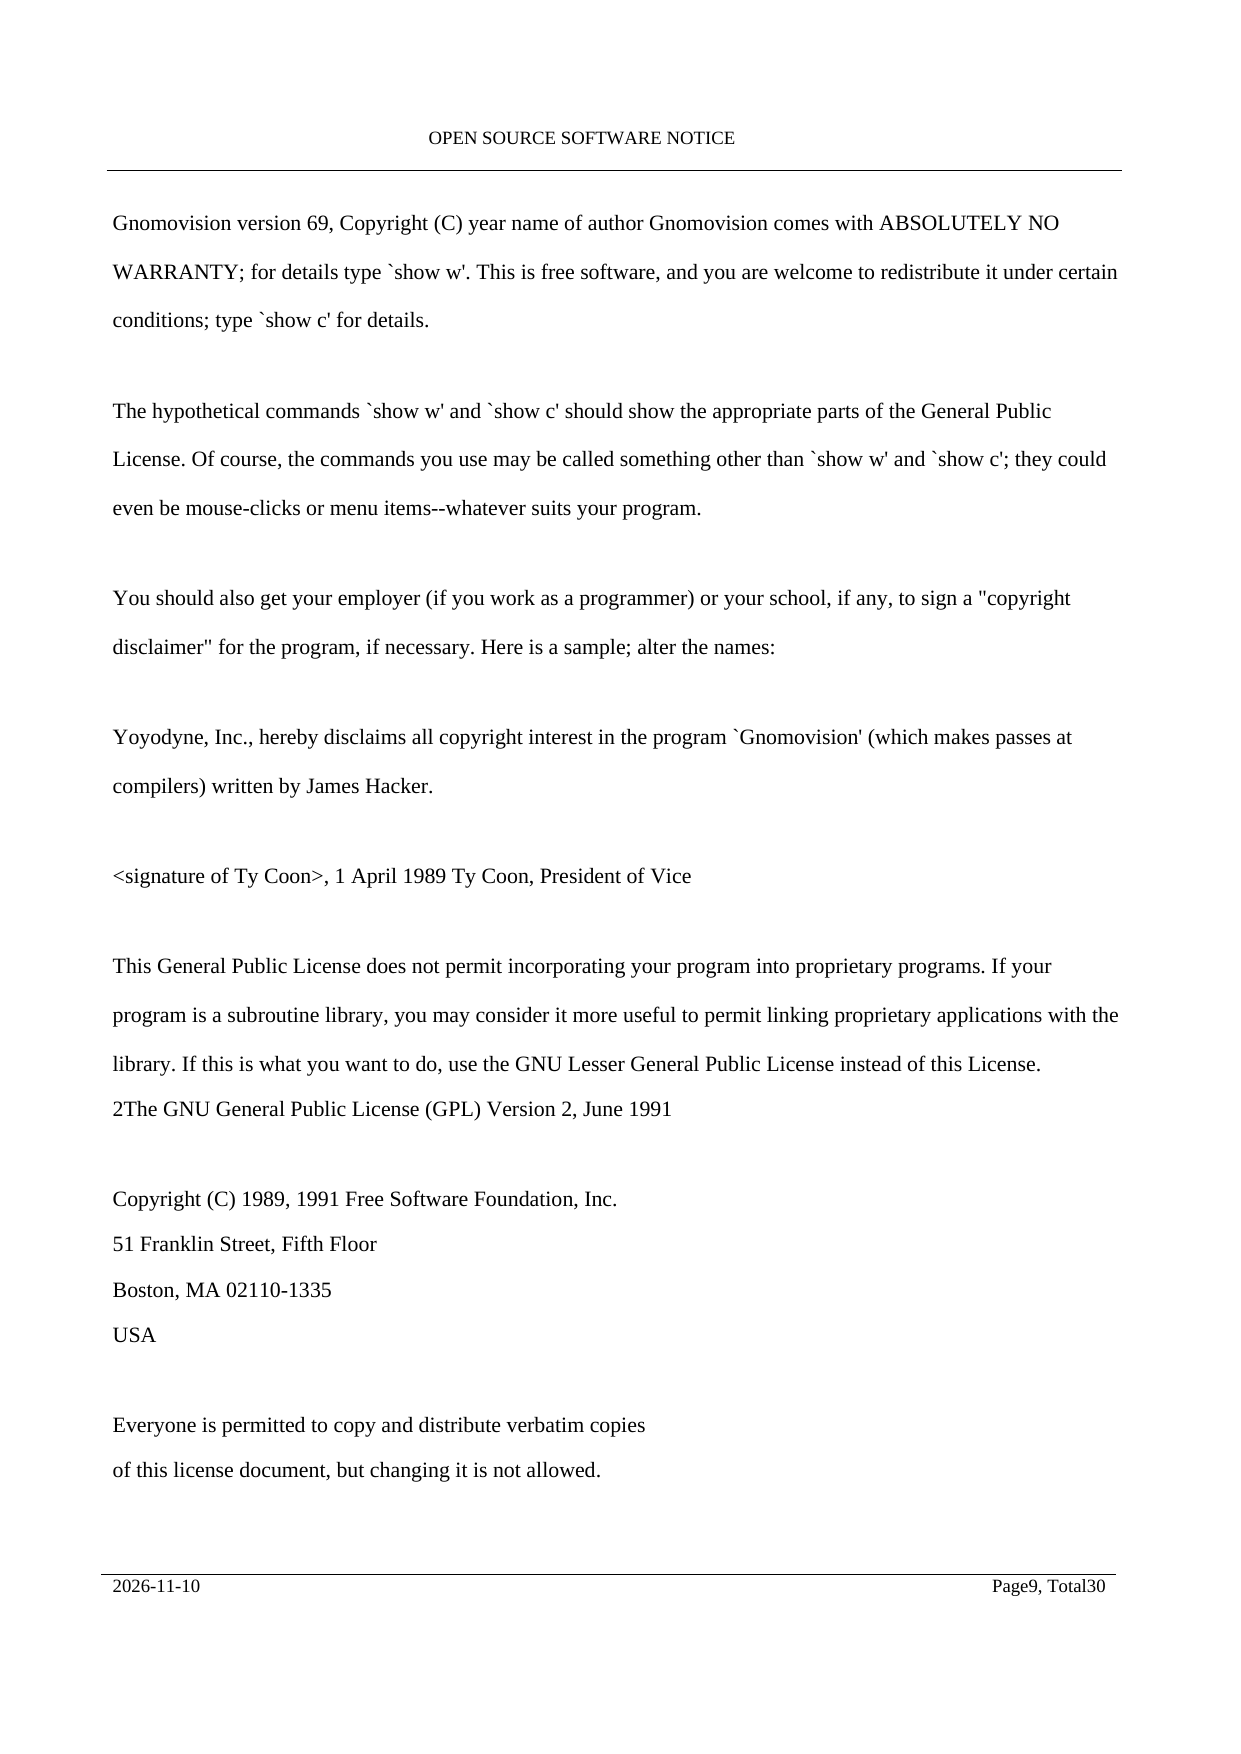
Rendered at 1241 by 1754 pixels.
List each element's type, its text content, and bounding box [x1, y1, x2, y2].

text USA [112, 1318, 1128, 1351]
text of this license document, but changing it is not allowed. [112, 1453, 1128, 1486]
text Boston, MA 02110-1335 [112, 1273, 1128, 1305]
text Everyone is permitted to copy and distribute verbatim copies [112, 1408, 1128, 1441]
text 2The GNU General Public License (GPL) Version 2, June 1991 [112, 1092, 1128, 1125]
text The hypothetical commands `show w' and `show c' should show the appropriate parts of the General Public License. Of course, the commands you use may be called something other than `show w' and `show c'; they could even be mouse-clicks or menu items--whatever suits your program. [112, 394, 1128, 524]
text You should also get your employer (if you work as a programmer) or your school, if any, to sign a "copyright disclaimer" for the program, if necessary. Here is a sample; alter the names: [112, 582, 1128, 663]
text Gnomovision version 69, Copyright (C) year name of author Gnomovision comes with ABSOLUTELY NO WARRANTY; for details type `show w'. This is free software, and you are welcome to redistribute it under certain conditions; type `show c' for details. [112, 206, 1128, 336]
text This General Public License does not permit incorporating your program into proprietary programs. If your program is a subroutine library, you may consider it more useful to permit linking proprietary applications with the library. If this is what you want to do, use the GNU Lesser General Public License instead of this License. [112, 950, 1128, 1080]
text 51 Franklin Street, Fifth Floor [112, 1228, 1128, 1260]
text Copyright (C) 1989, 1991 Free Software Foundation, Inc. [112, 1183, 1128, 1215]
text Yoyodyne, Inc., hereby disclaims all copyright interest in the program `Gnomovision' (which makes passes at compilers) written by James Hacker. [112, 721, 1128, 802]
text <signature of Ty Coon>, 1 April 1989 Ty Coon, President of Vice [112, 860, 1128, 892]
